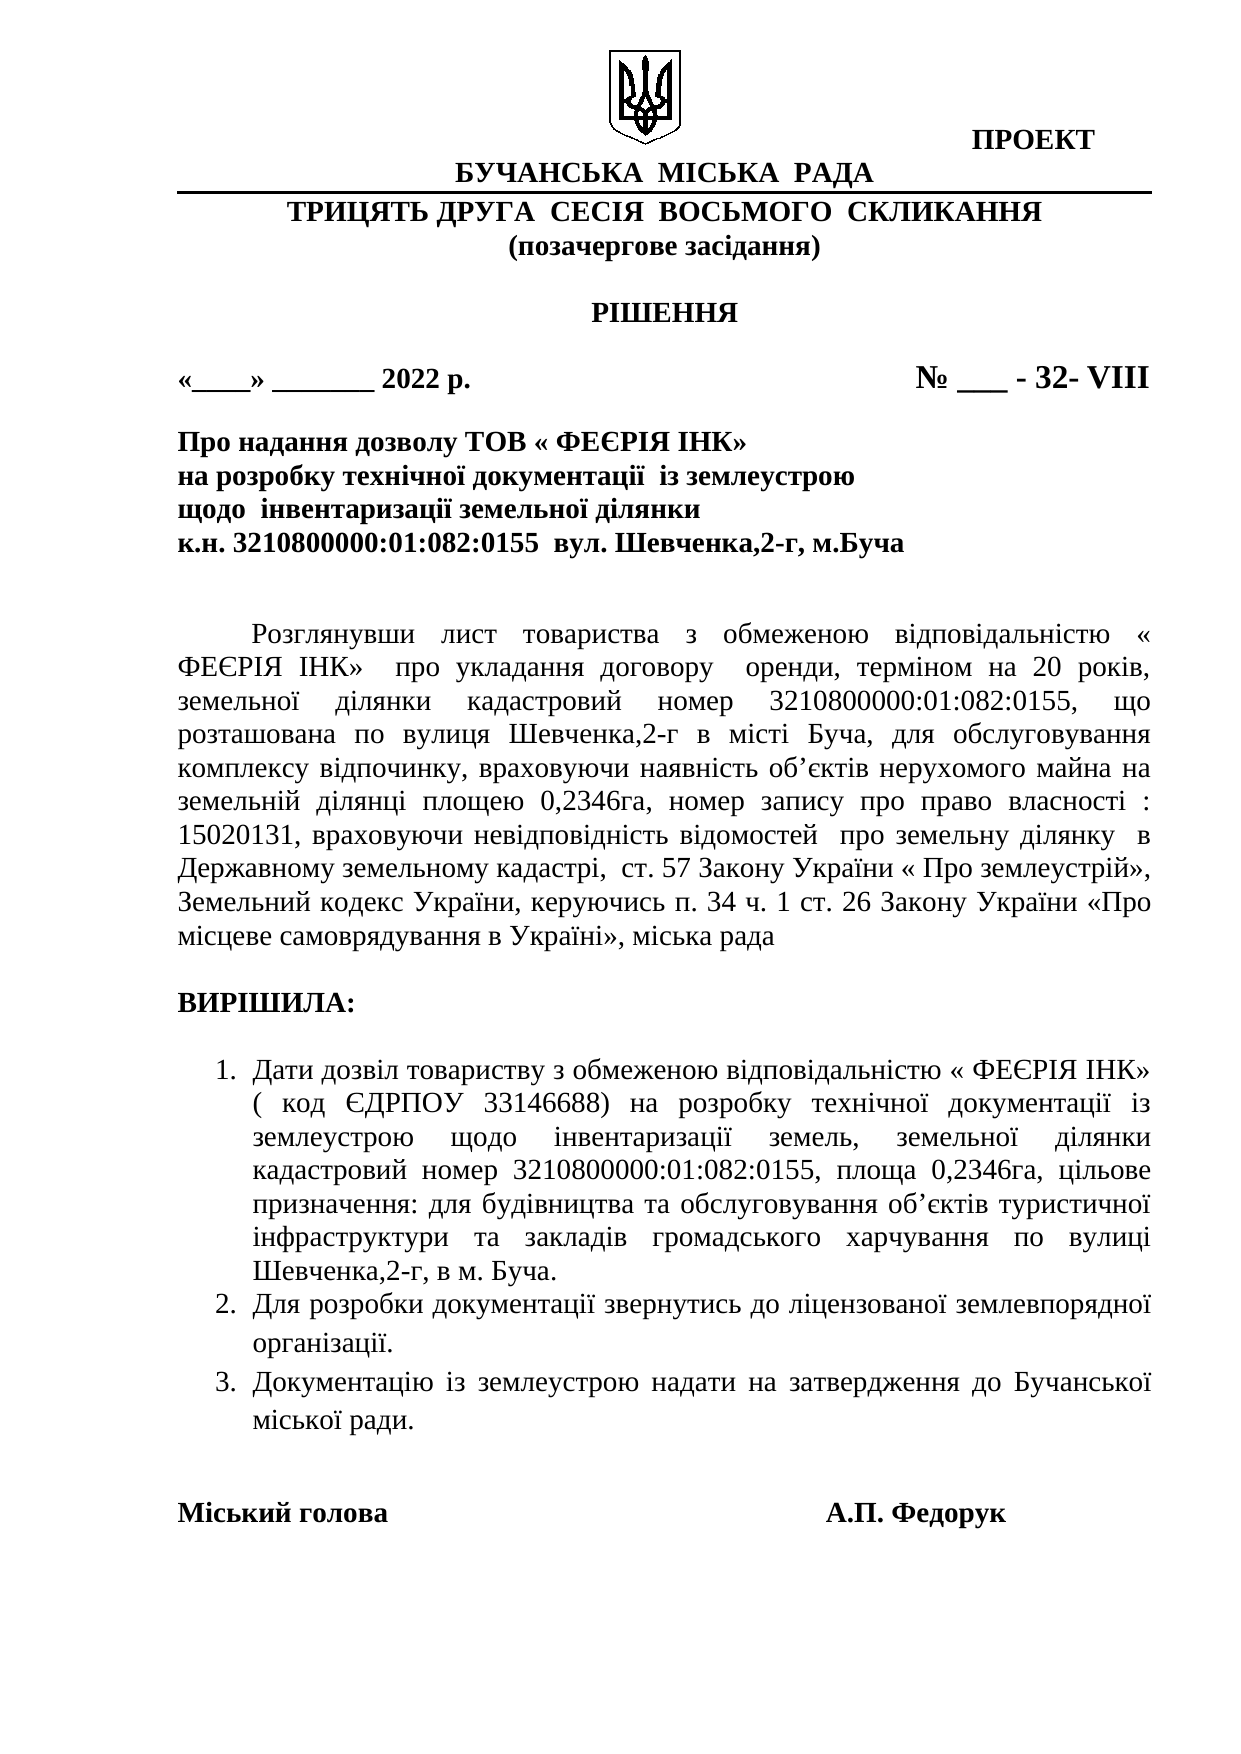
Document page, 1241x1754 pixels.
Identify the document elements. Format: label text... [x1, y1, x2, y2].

text на розробку технічної документації із землеустрою [177, 458, 1152, 491]
text ПРОЕКТ [546, 44, 1152, 155]
text БУЧАНСЬКА МІСЬКА РАДА [177, 155, 1152, 191]
text «____» _______ 2022 р. № ___ - 32- VІІI [177, 357, 1152, 395]
list Документацію із землеустрою надати на затвердження до Бучанської міської ради. [215, 1364, 1152, 1436]
list Дати дозвіл товариству з обмеженою відповідальністю « ФЕЄРІЯ ІНК» ( код ЄДРПОУ 33146688) на розробку технічної документації із землеустрою щодо інвентаризації земель, земельної ділянки кадастровий номер 3210800000:01:082:0155, площа 0,2346га, цільове призначення: для будівництва та обслуговування об’єктів туристичної інфраструктури та закладів громадського харчування по вулиці Шевченка,2-г, в м. Буча. [215, 1052, 1152, 1287]
text Про надання дозволу ТОВ « ФЕЄРІЯ ІНК» [177, 424, 1152, 458]
text (позачергове засідання) [177, 228, 1152, 261]
list Для розробки документації звернутись до ліцензованої землевпорядної організації. [215, 1287, 1152, 1359]
text Міський голова А.П. Федорук [177, 1495, 1152, 1529]
text щодо інвентаризації земельної ділянки [177, 491, 1152, 525]
text Розглянувши лист товариства з обмеженою відповідальністю « ФЕЄРІЯ ІНК» про укладання договору оренди, терміном на 20 років, земельної ділянки кадастровий номер 3210800000:01:082:0155, що розташована по вулиця Шевченка,2-г в місті Буча, для обслуговування комплексу відпочинку, враховуючи наявність об’єктів нерухомого майна на земельній ділянці площею 0,2346га, номер запису про право власності : 15020131, враховуючи невідповідність відомостей про земельну ділянку в Державному земельному кадастрі, ст. 57 Закону України « Про землеустрій», Земельний кодекс України, керуючись п. 34 ч. 1 ст. 26 Закону України «Про місцеве самоврядування в Україні», міська рада [177, 616, 1152, 951]
text ВИРІШИЛА: [177, 985, 1152, 1018]
text РІШЕННЯ [177, 295, 1152, 328]
text ТРИЦЯТЬ ДРУГА СЕСІЯ ВОСЬМОГО СКЛИКАННЯ [177, 194, 1152, 228]
text к.н. 3210800000:01:082:0155 вул. Шевченка,2-г, м.Буча [177, 525, 1152, 558]
